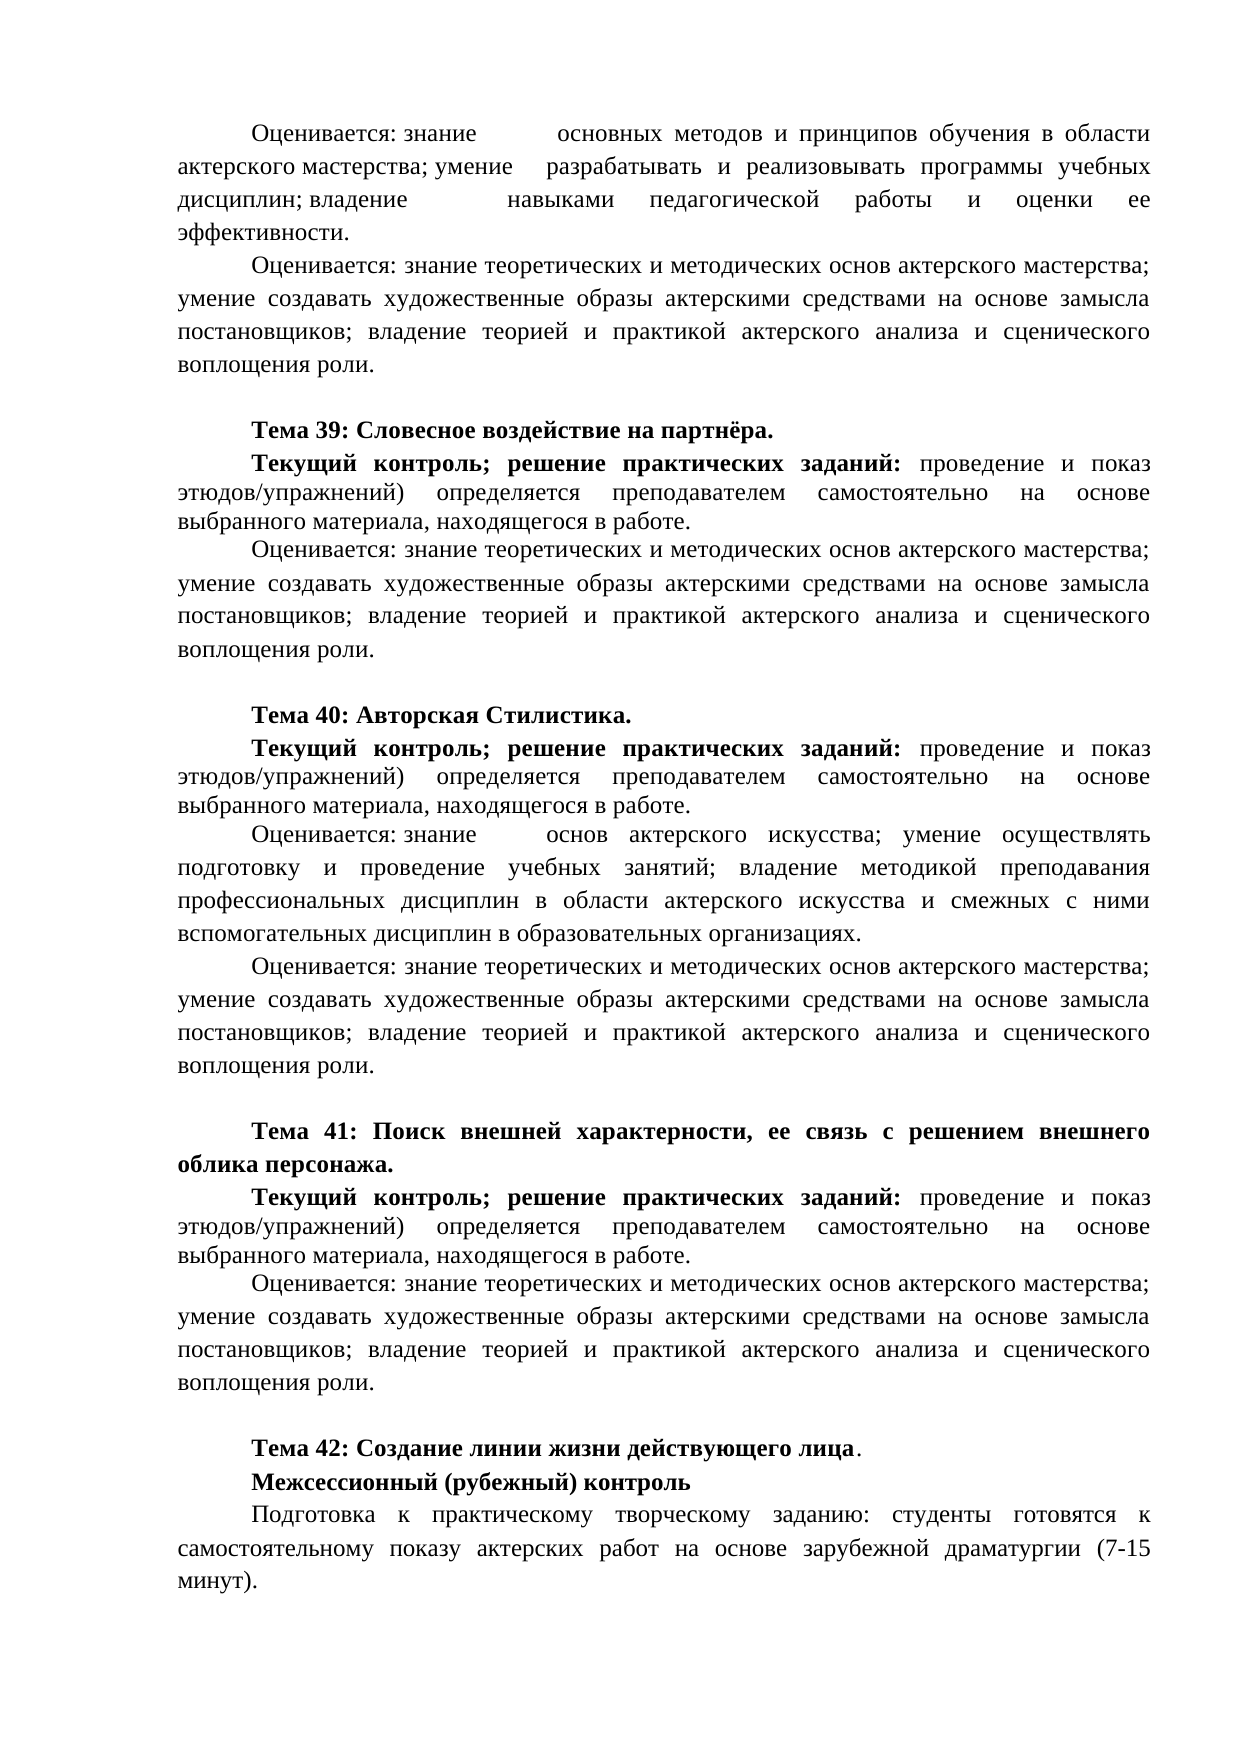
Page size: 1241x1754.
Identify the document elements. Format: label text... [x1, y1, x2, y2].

text Тема 42: Создание линии жизни действующего лица. [177, 1433, 1152, 1462]
text Оценивается: знание основ актерского искусства; умение осуществлять подготовку и проведение учебных занятий; владение методикой преподавания профессиональных дисциплин в области актерского искусства и смежных с ними вспомогательных дисциплин в образовательных организациях. [177, 819, 1152, 947]
text Тема 40: Авторская Стилистика. [177, 700, 1152, 728]
text Тема 41: Поиск внешней характерности, ее связь с решением внешнего облика персонажа. [177, 1116, 1152, 1178]
text Тема 39: Словесное воздействие на партнёра. [177, 415, 1152, 444]
text Оценивается: знание основных методов и принципов обучения в области актерского мастерства; умение разрабатывать и реализовывать программы учебных дисциплин; владение навыками педагогической работы и оценки ее эффективности. [177, 118, 1152, 246]
text Подготовка к практическому творческому заданию: студенты готовятся к самостоятельному показу актерских работ на основе зарубежной драматургии (7-15 минут). [177, 1499, 1152, 1594]
text Межсессионный (рубежный) контроль [177, 1467, 1152, 1495]
